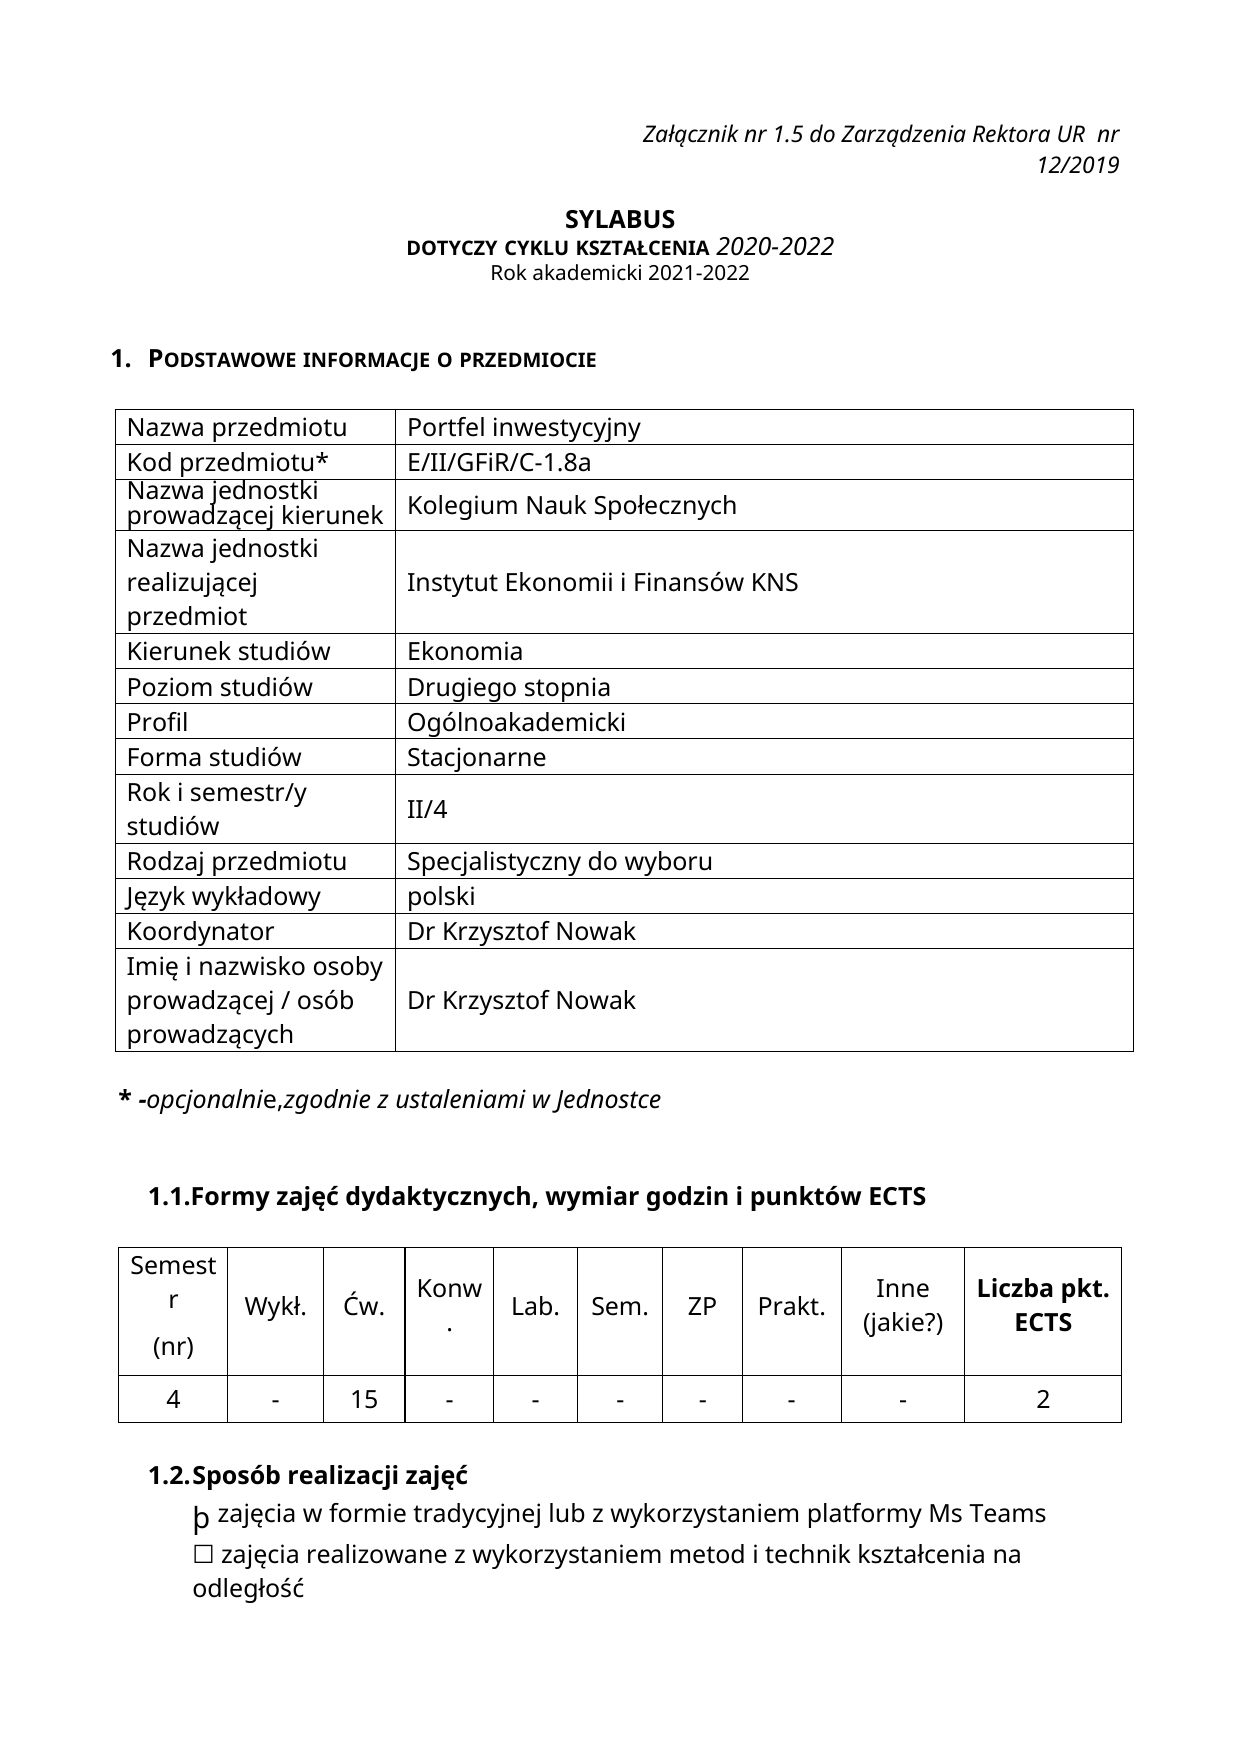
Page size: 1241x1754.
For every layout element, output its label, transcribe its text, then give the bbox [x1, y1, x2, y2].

table_cell Poziom studiów [116, 669, 395, 703]
table_header Konw. [406, 1248, 493, 1375]
text dotyczy cyklu kształcenia 2020-2022 [118, 236, 1122, 261]
table_header Liczba pkt. ECTS [965, 1248, 1121, 1375]
table_cell Koordynator [116, 914, 395, 948]
table_cell Profil [116, 704, 395, 738]
text Rok akademicki 2021-2022 [118, 261, 1122, 286]
text Załącznik nr 1.5 do Zarządzenia Rektora UR nr 12/2019 [118, 118, 1122, 181]
table_cell E/II/GFiR/C-1.8a [396, 445, 1133, 479]
table_header Sem. [578, 1248, 662, 1375]
table_cell Ogólnoakademicki [396, 704, 1133, 738]
table_header Inne (jakie?) [842, 1248, 964, 1375]
table_cell Specjalistyczny do wyboru [396, 844, 1133, 878]
table_cell Kolegium Nauk Społecznych [396, 480, 1133, 530]
table_cell II/4 [396, 775, 1133, 843]
table_cell - [743, 1376, 841, 1422]
table_cell Imię i nazwisko osoby prowadzącej / osób prowadzących [116, 949, 395, 1051]
table_header Ćw. [324, 1248, 404, 1375]
table_header Wykł. [228, 1248, 323, 1375]
table_cell Rok i semestr/y studiów [116, 775, 395, 843]
table_header Portfel inwestycyjny [396, 410, 1133, 444]
table_cell - [406, 1376, 493, 1422]
table_cell Nazwa jednostki realizującej przedmiot [116, 531, 395, 633]
table_cell 15 [324, 1376, 404, 1422]
table_header Lab. [494, 1248, 577, 1375]
table_cell 2 [965, 1376, 1121, 1422]
table_cell Forma studiów [116, 739, 395, 773]
text 1.2. Sposób realizacji zajęć [148, 1457, 1122, 1491]
table_cell Rodzaj przedmiotu [116, 844, 395, 878]
table_cell Dr Krzysztof Nowak [396, 914, 1133, 948]
table_cell Kod przedmiotu* [116, 445, 395, 479]
list Podstawowe informacje o przedmiocie [110, 340, 1122, 374]
text SYLABUS [118, 201, 1122, 236]
table_cell - [494, 1376, 577, 1422]
text þ zajęcia w formie tradycyjnej lub z wykorzystaniem platformy Ms Teams [192, 1491, 1122, 1537]
table_header Prakt. [743, 1248, 841, 1375]
table_cell Drugiego stopnia [396, 669, 1133, 703]
table_cell polski [396, 879, 1133, 913]
table_header Semestr (nr) [119, 1248, 227, 1375]
text * -opcjonalnie,zgodnie z ustaleniami w Jednostce [118, 1081, 1122, 1115]
table_cell - [228, 1376, 323, 1422]
text 1.1.Formy zajęć dydaktycznych, wymiar godzin i punktów ECTS [148, 1179, 1122, 1213]
table_cell Dr Krzysztof Nowak [396, 949, 1133, 1051]
table_cell Język wykładowy [116, 879, 395, 913]
table_cell 4 [119, 1376, 227, 1422]
table_cell Nazwa jednostki prowadzącej kierunek [116, 480, 395, 530]
table_cell - [578, 1376, 662, 1422]
table_header Nazwa przedmiotu [116, 410, 395, 444]
table_cell Instytut Ekonomii i Finansów KNS [396, 531, 1133, 633]
table_cell Stacjonarne [396, 739, 1133, 773]
table_header ZP [663, 1248, 742, 1375]
table_cell Ekonomia [396, 634, 1133, 668]
table_cell - [842, 1376, 964, 1422]
table_cell - [663, 1376, 742, 1422]
text ☐ zajęcia realizowane z wykorzystaniem metod i technik kształcenia na odległość [192, 1537, 1122, 1605]
table_cell Kierunek studiów [116, 634, 395, 668]
